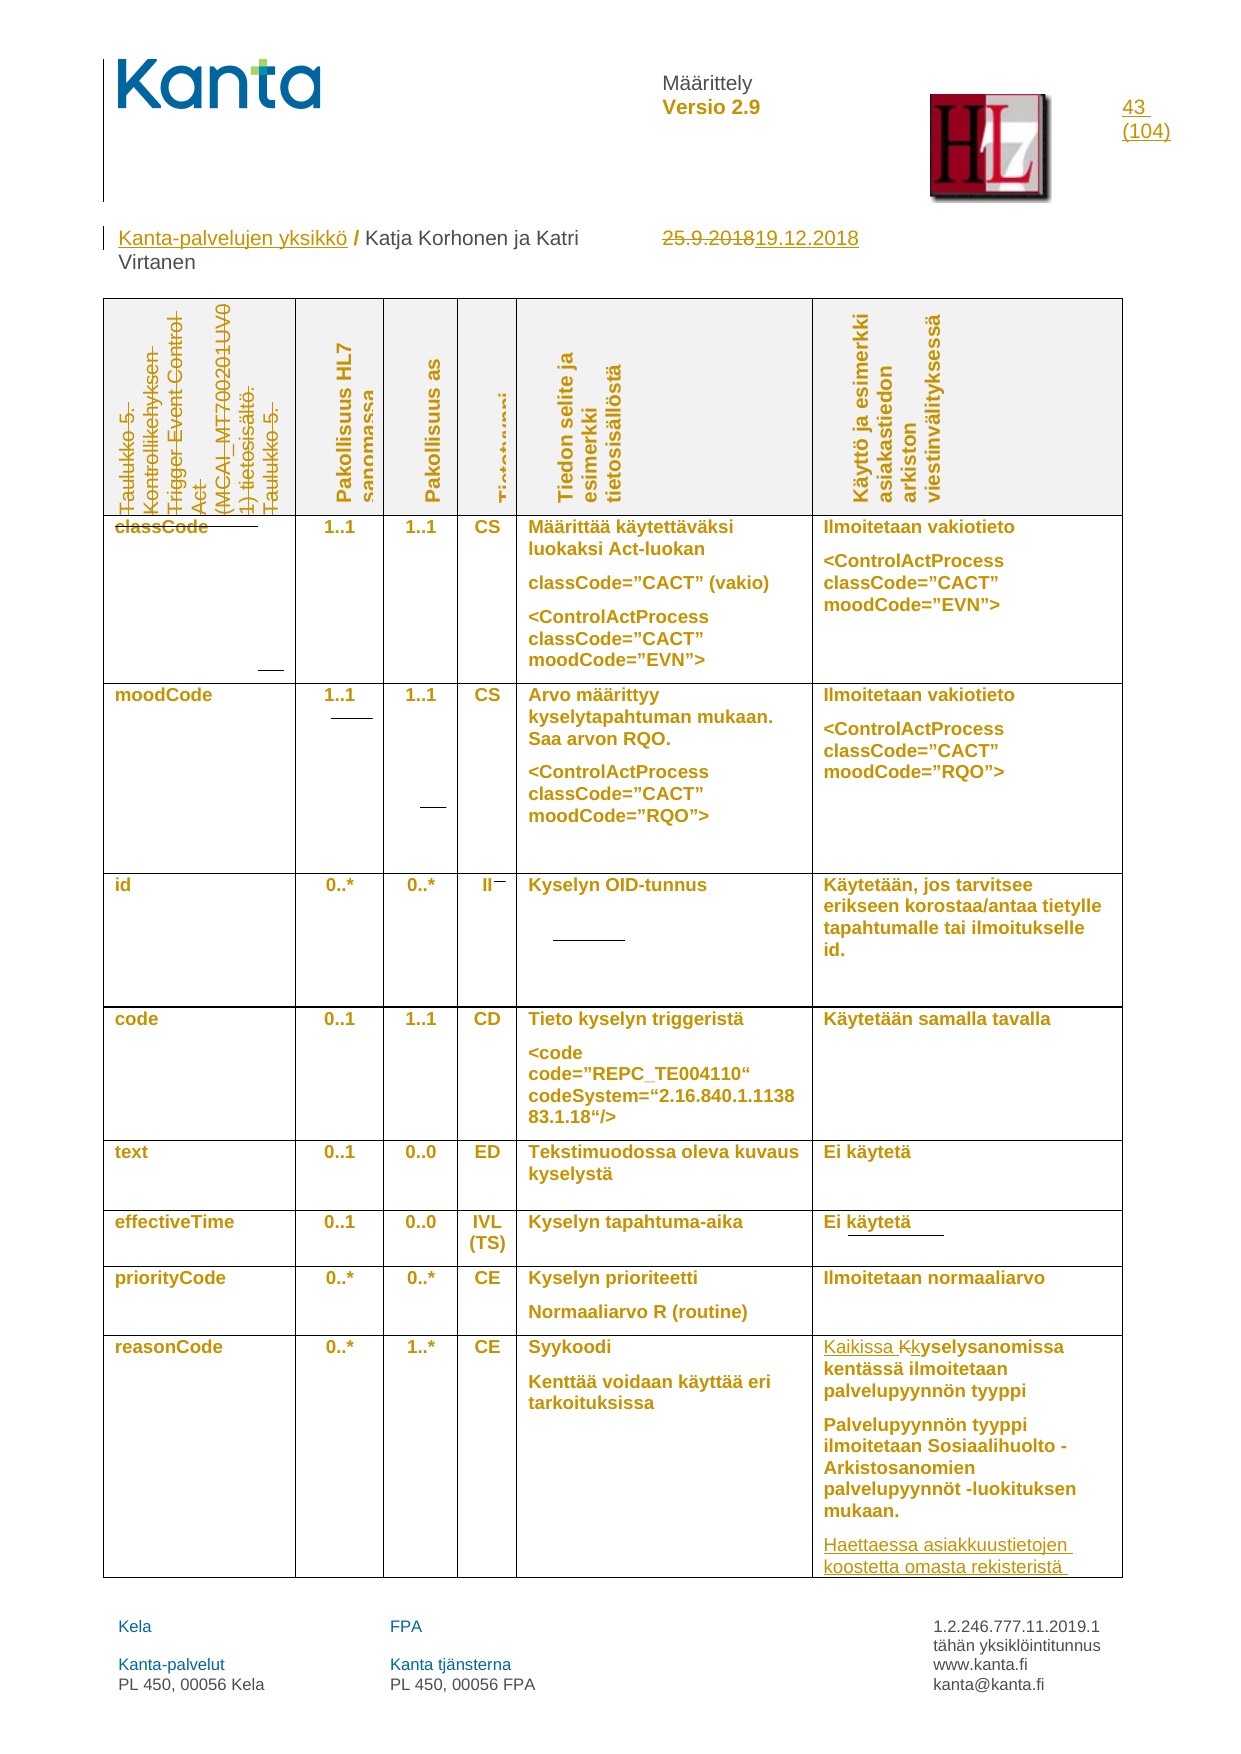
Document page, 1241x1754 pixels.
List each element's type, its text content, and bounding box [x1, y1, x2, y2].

table_cell 0..1 [296, 1211, 383, 1266]
table_header Pakollisuus HL7 sanomassa [296, 299, 383, 515]
table_cell 0..* [296, 1336, 383, 1577]
table_cell 0..* [296, 874, 383, 1006]
table_cell reasonCode [104, 1336, 295, 1577]
table_cell CS [458, 684, 516, 873]
table_header Tietotyyppi [458, 299, 516, 515]
picture [118, 59, 321, 109]
table_cell Käytetään samalla tavalla [813, 1008, 1122, 1140]
table_cell Kyselyn prioriteetti Normaaliarvo R (routine) [517, 1267, 812, 1335]
table_cell Ilmoitetaan vakiotieto <ControlActProcess classCode=”CACT” moodCode=”RQO”> [813, 684, 1122, 873]
table_cell Ilmoitetaan vakiotieto <ControlActProcess classCode=”CACT” moodCode=”EVN”> [813, 516, 1122, 683]
table_cell 0..1 [296, 1141, 383, 1209]
table_header Tietoelementti [104, 299, 295, 515]
table_cell code [104, 1008, 295, 1140]
table_cell Syykoodi Kenttää voidaan käyttää eri tarkoituksissa [517, 1336, 812, 1577]
table_cell id [104, 874, 295, 1006]
table_cell 1..1 [384, 1008, 457, 1140]
table_cell Kyselyn tapahtuma-aika [517, 1211, 812, 1266]
table_cell Käytetään, jos tarvitsee erikseen korostaa/antaa tietylle tapahtumalle tai ilmoitukselle id. [813, 874, 1122, 1006]
table_cell II [458, 874, 516, 1006]
table_cell 1..1 [296, 516, 383, 683]
table_cell classCode [104, 516, 295, 683]
table_cell Tekstimuodossa oleva kuvaus kyselystä [517, 1141, 812, 1209]
table_header Tiedon selite ja esimerkki tietosisällöstä [517, 299, 812, 515]
table_cell 0..* [296, 1267, 383, 1335]
table_cell 0..* [384, 1267, 457, 1335]
table_cell CE [458, 1336, 516, 1577]
table_cell 0..0 [384, 1141, 457, 1209]
table_cell Tieto kyselyn triggeristä <code code=”REPC_TE004110“ codeSystem=“2.16.840.1.113883.1.18“/> [517, 1008, 812, 1140]
table_cell 1..1 [384, 516, 457, 683]
picture [930, 94, 1053, 203]
table_cell Kyselyn OID-tunnus [517, 874, 812, 1006]
table_header Käyttö ja esimerkki asiakastiedon arkiston viestinvälityksessä [813, 299, 1122, 515]
table_cell 1..* [384, 1336, 457, 1577]
table_cell moodCode [104, 684, 295, 873]
table_cell CE [458, 1267, 516, 1335]
table_cell ED [458, 1141, 516, 1209]
table_cell 0..* [384, 874, 457, 1006]
table_cell CS [458, 516, 516, 683]
table_cell Ei käytetä [813, 1211, 1122, 1266]
table_cell IVL (TS) [458, 1211, 516, 1266]
table_cell 0..0 [384, 1211, 457, 1266]
table_cell Arvo määrittyy kyselytapahtuman mukaan. Saa arvon RQO. <ControlActProcess classCode=”CACT” moodCode=”RQO”> [517, 684, 812, 873]
table_cell Ei käytetä [813, 1141, 1122, 1209]
table_cell Ilmoitetaan normaaliarvo [813, 1267, 1122, 1335]
table_cell CD [458, 1008, 516, 1140]
table_cell 1..1 [384, 684, 457, 873]
table_cell 1..1 [296, 684, 383, 873]
table_cell priorityCode [104, 1267, 295, 1335]
table_cell text [104, 1141, 295, 1209]
table_cell Määrittää käytettäväksi luokaksi Act-luokan classCode=”CACT” (vakio) <ControlActProcess classCode=”CACT” moodCode=”EVN”> [517, 516, 812, 683]
table_header Pakollisuus as tiedon arkistossa [384, 299, 457, 515]
table_cell effectiveTime [104, 1211, 295, 1266]
table_cell 0..1 [296, 1008, 383, 1140]
